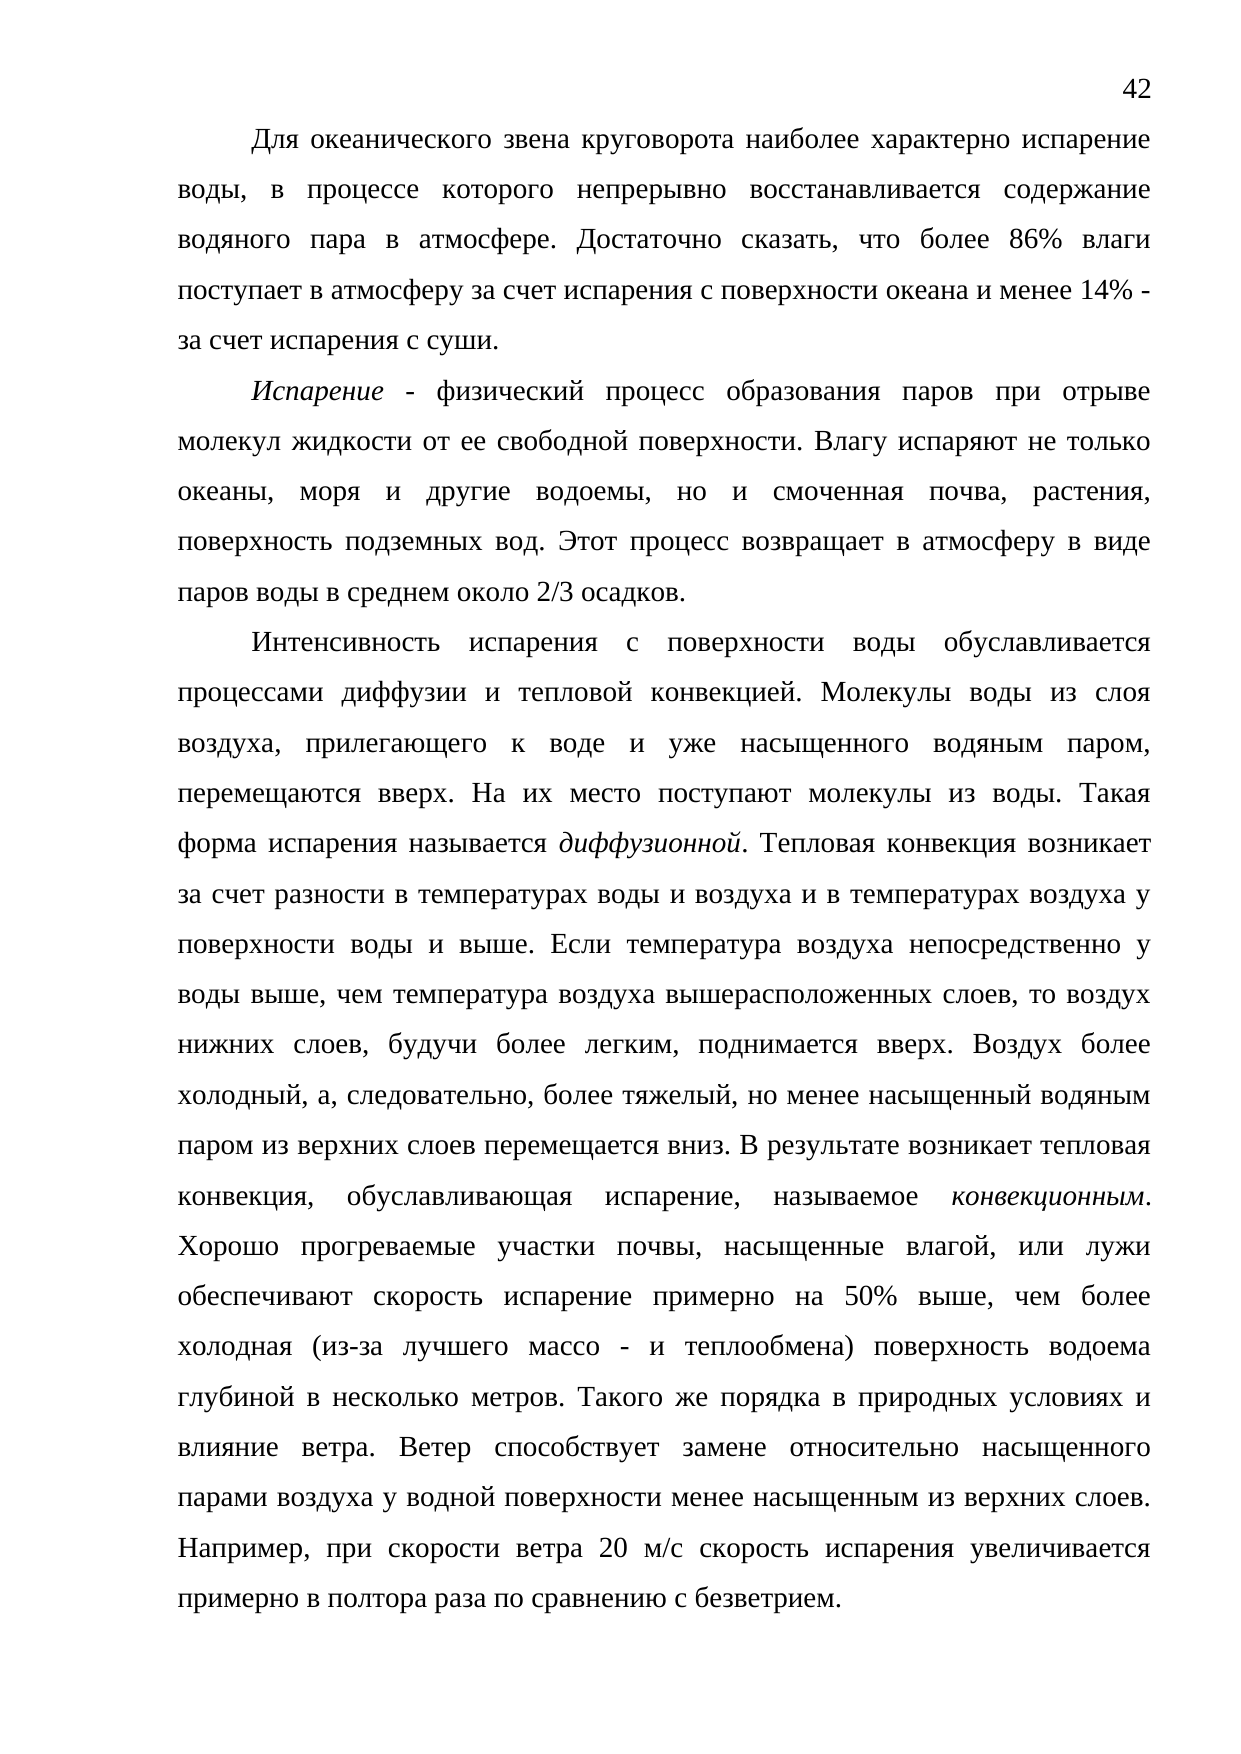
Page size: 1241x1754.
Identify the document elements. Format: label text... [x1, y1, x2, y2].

text Интенсивность испарения с поверхности воды обуславливается процессами диффузии и тепловой конвекцией. Молекулы воды из слоя воздуха, прилегающего к воде и уже насыщенного водяным паром, перемещаются вверх. На их место поступают молекулы из воды. Такая форма испарения называется диффузионной. Тепловая конвекция возникает за счет разности в температурах воды и воздуха и в температурах воздуха у поверхности воды и выше. Если температура воздуха непосредственно у воды выше, чем температура воздуха вышерасположенных слоев, то воздух нижних слоев, будучи более легким, поднимается вверх. Воздух более холодный, а, следовательно, более тяжелый, но менее насыщенный водяным паром из верхних слоев перемещается вниз. В результате возникает тепловая конвекция, обуславливающая испарение, называемое конвекционным. Хорошо прогреваемые участки почвы, насыщенные влагой, или лужи обеспечивают скорость испарение примерно на 50% выше, чем более холодная (из-за лучшего массо - и теплообмена) поверхность водоема глубиной в несколько метров. Такого же порядка в природных условиях и влияние ветра. Ветер способствует замене относительно насыщенного парами воздуха у водной поверхности менее насыщенным из верхних слоев. Например, при скорости ветра 20 м/с скорость испарения увеличивается примерно в полтора раза по сравнению с безветрием. [177, 624, 1152, 1614]
text Для океанического звена круговорота наиболее характерно испарение воды, в процессе которого непрерывно восстанавливается содержание водяного пара в атмосфере. Достаточно сказать, что более 86% влаги поступает в атмосферу за счет испарения с поверхности океана и менее 14% - за счет испарения с суши. [177, 121, 1152, 356]
text Испарение - физический процесс образования паров при отрыве молекул жидкости от ее свободной поверхности. Влагу испаряют не только океаны, моря и другие водоемы, но и смоченная почва, растения, поверхность подземных вод. Этот процесс возвращает в атмосферу в виде паров воды в среднем около 2/3 осадков. [177, 373, 1152, 607]
